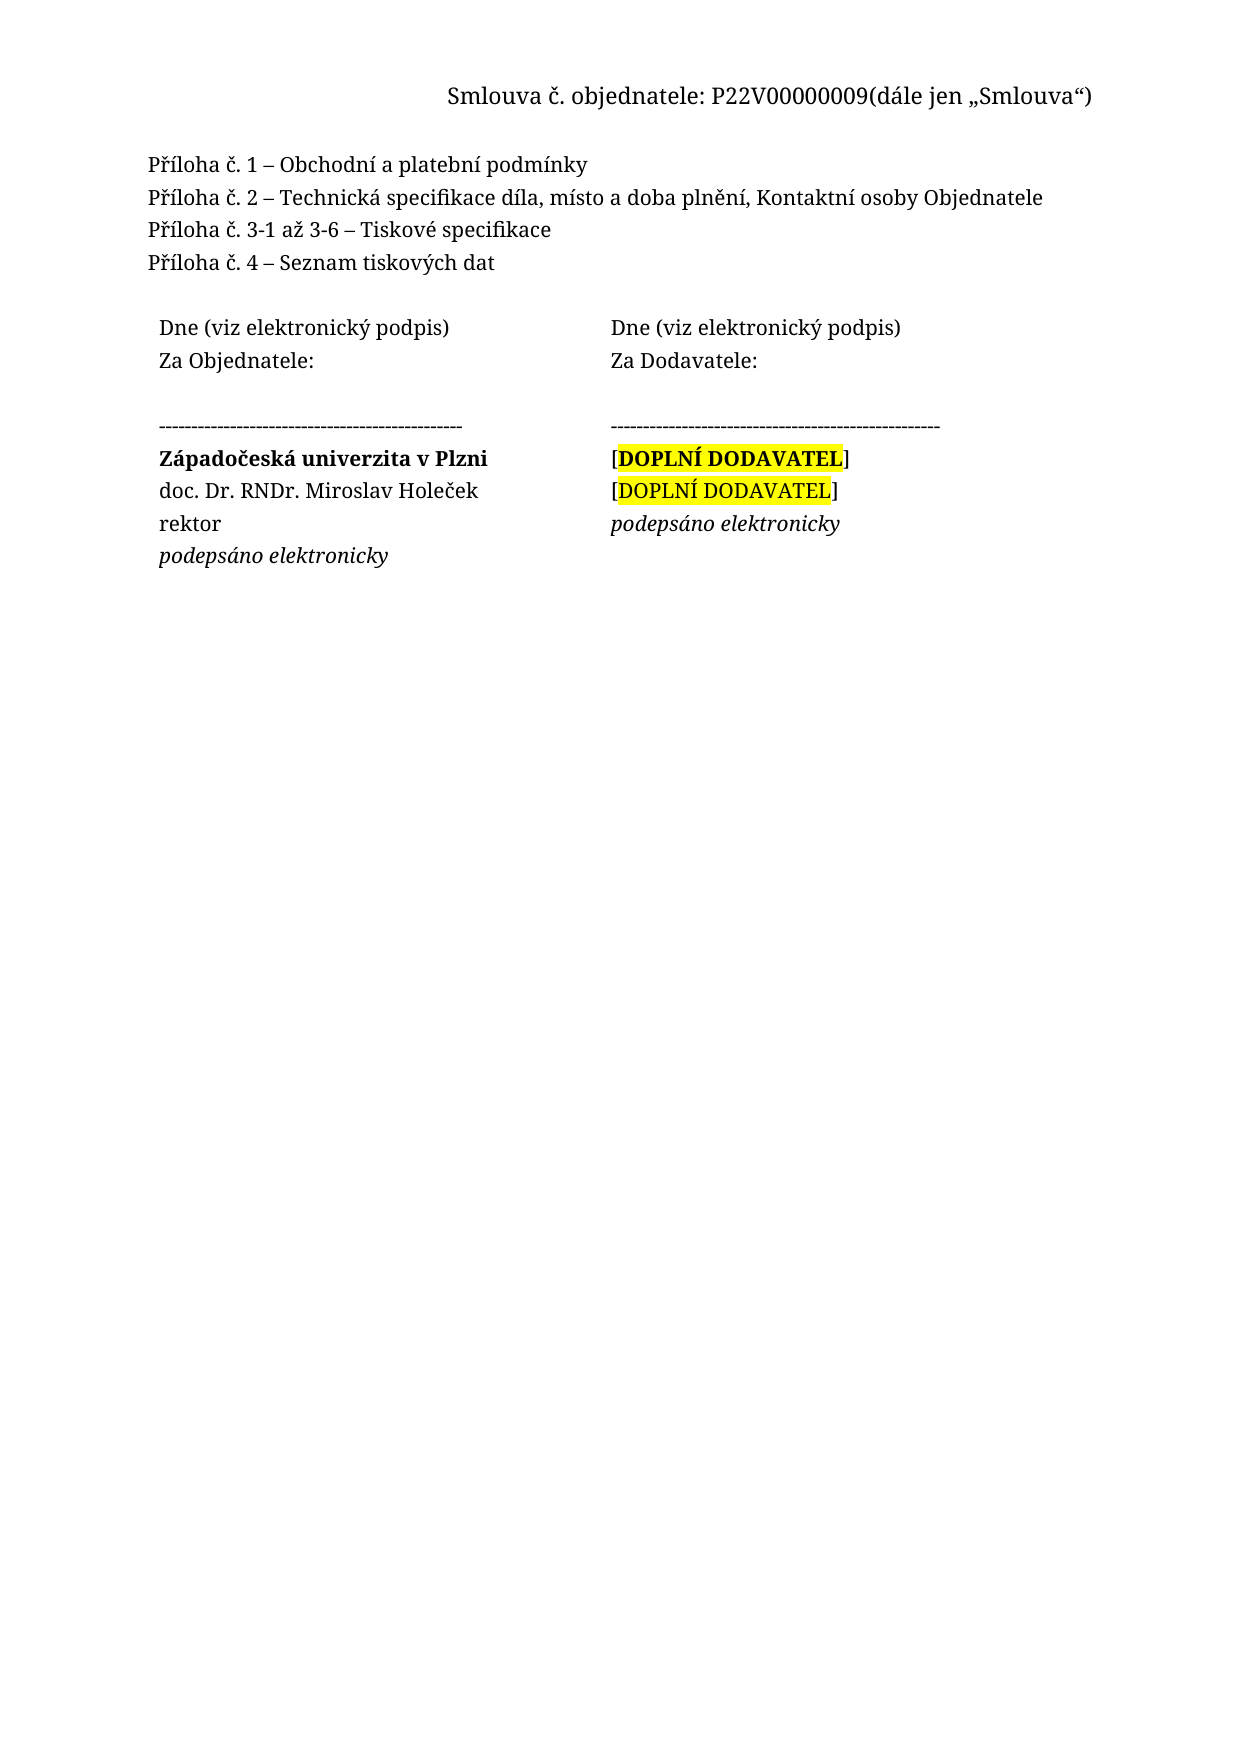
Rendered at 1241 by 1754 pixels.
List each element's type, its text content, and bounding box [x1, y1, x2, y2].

table_header Dne (viz elektronický podpis) Za Dodavatele: --------------------------------------------------- [DOPLNÍ DODAVATEL] [DOPLNÍ DODAVATEL] podepsáno elektronicky [599, 313, 1051, 574]
text Příloha č. 3-1 až 3-6 – Tiskové specifikace [148, 215, 1093, 244]
text Příloha č. 4 – Seznam tiskových dat [148, 248, 1093, 276]
text Příloha č. 2 – Technická specifikace díla, místo a doba plnění, Kontaktní osoby Objednatele [148, 183, 1093, 211]
table_header Dne (viz elektronický podpis) Za Objednatele: ----------------------------------------------- Západočeská univerzita v Plzni doc. Dr. RNDr. Miroslav Holeček rektor podepsáno elektronicky [148, 313, 599, 574]
text Příloha č. 1 – Obchodní a platební podmínky [148, 150, 1093, 179]
